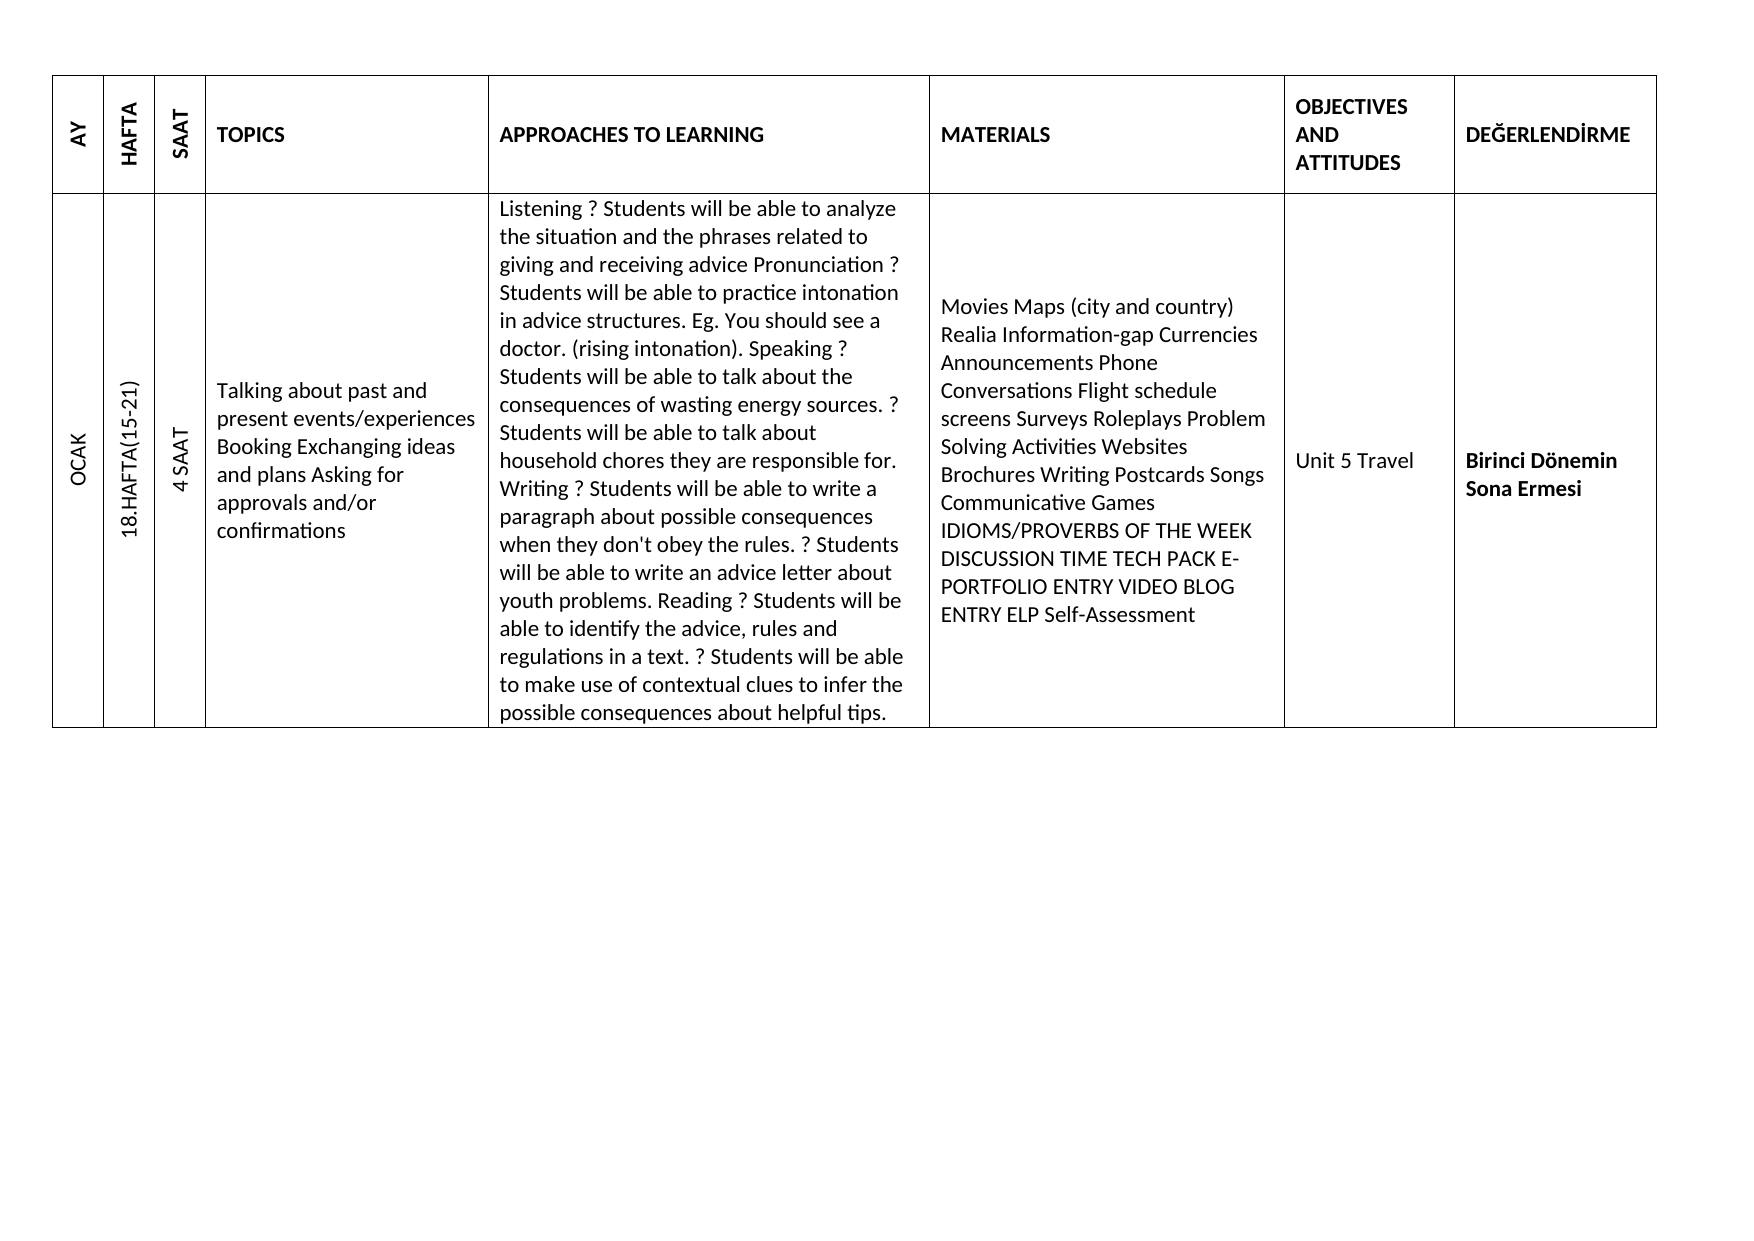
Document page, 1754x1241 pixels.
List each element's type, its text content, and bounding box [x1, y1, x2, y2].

table_header SAAT [155, 76, 205, 193]
table_cell Birinci Dönemin Sona Ermesi [1455, 194, 1656, 727]
table_cell Talking about past and present events/experiences Booking Exchanging ideas and plans Asking for approvals and/or confirmations [206, 194, 488, 727]
table_header AY [53, 76, 103, 193]
table_cell 18.HAFTA(15-21) [104, 194, 154, 727]
table_header DEĞERLENDİRME [1455, 76, 1656, 193]
table_header HAFTA [104, 76, 154, 193]
table_cell Unit 5 Travel [1285, 194, 1454, 727]
table_cell Listening ? Students will be able to analyze the situation and the phrases related to giving and receiving advice Pronunciation ? Students will be able to practice intonation in advice structures. Eg. You should see a doctor. (rising intonation). Speaking ? Students will be able to talk about the consequences of wasting energy sources. ? Students will be able to talk about household chores they are responsible for. Writing ? Students will be able to write a paragraph about possible consequences when they don't obey the rules. ? Students will be able to write an advice letter about youth problems. Reading ? Students will be able to identify the advice, rules and regulations in a text. ? Students will be able to make use of contextual clues to infer the possible consequences about helpful tips. [489, 194, 929, 727]
table_header OBJECTIVES AND ATTITUDES [1285, 76, 1454, 193]
table_header APPROACHES TO LEARNING [489, 76, 929, 193]
table_cell OCAK [53, 194, 103, 727]
table_cell 4 SAAT [155, 194, 205, 727]
table_cell Movies Maps (city and country) Realia Information-gap Currencies Announcements Phone Conversations Flight schedule screens Surveys Roleplays Problem Solving Activities Websites Brochures Writing Postcards Songs Communicative Games IDIOMS/PROVERBS OF THE WEEK DISCUSSION TIME TECH PACK E-PORTFOLIO ENTRY VIDEO BLOG ENTRY ELP Self-Assessment [930, 194, 1284, 727]
table_header TOPICS [206, 76, 488, 193]
table_header MATERIALS [930, 76, 1284, 193]
